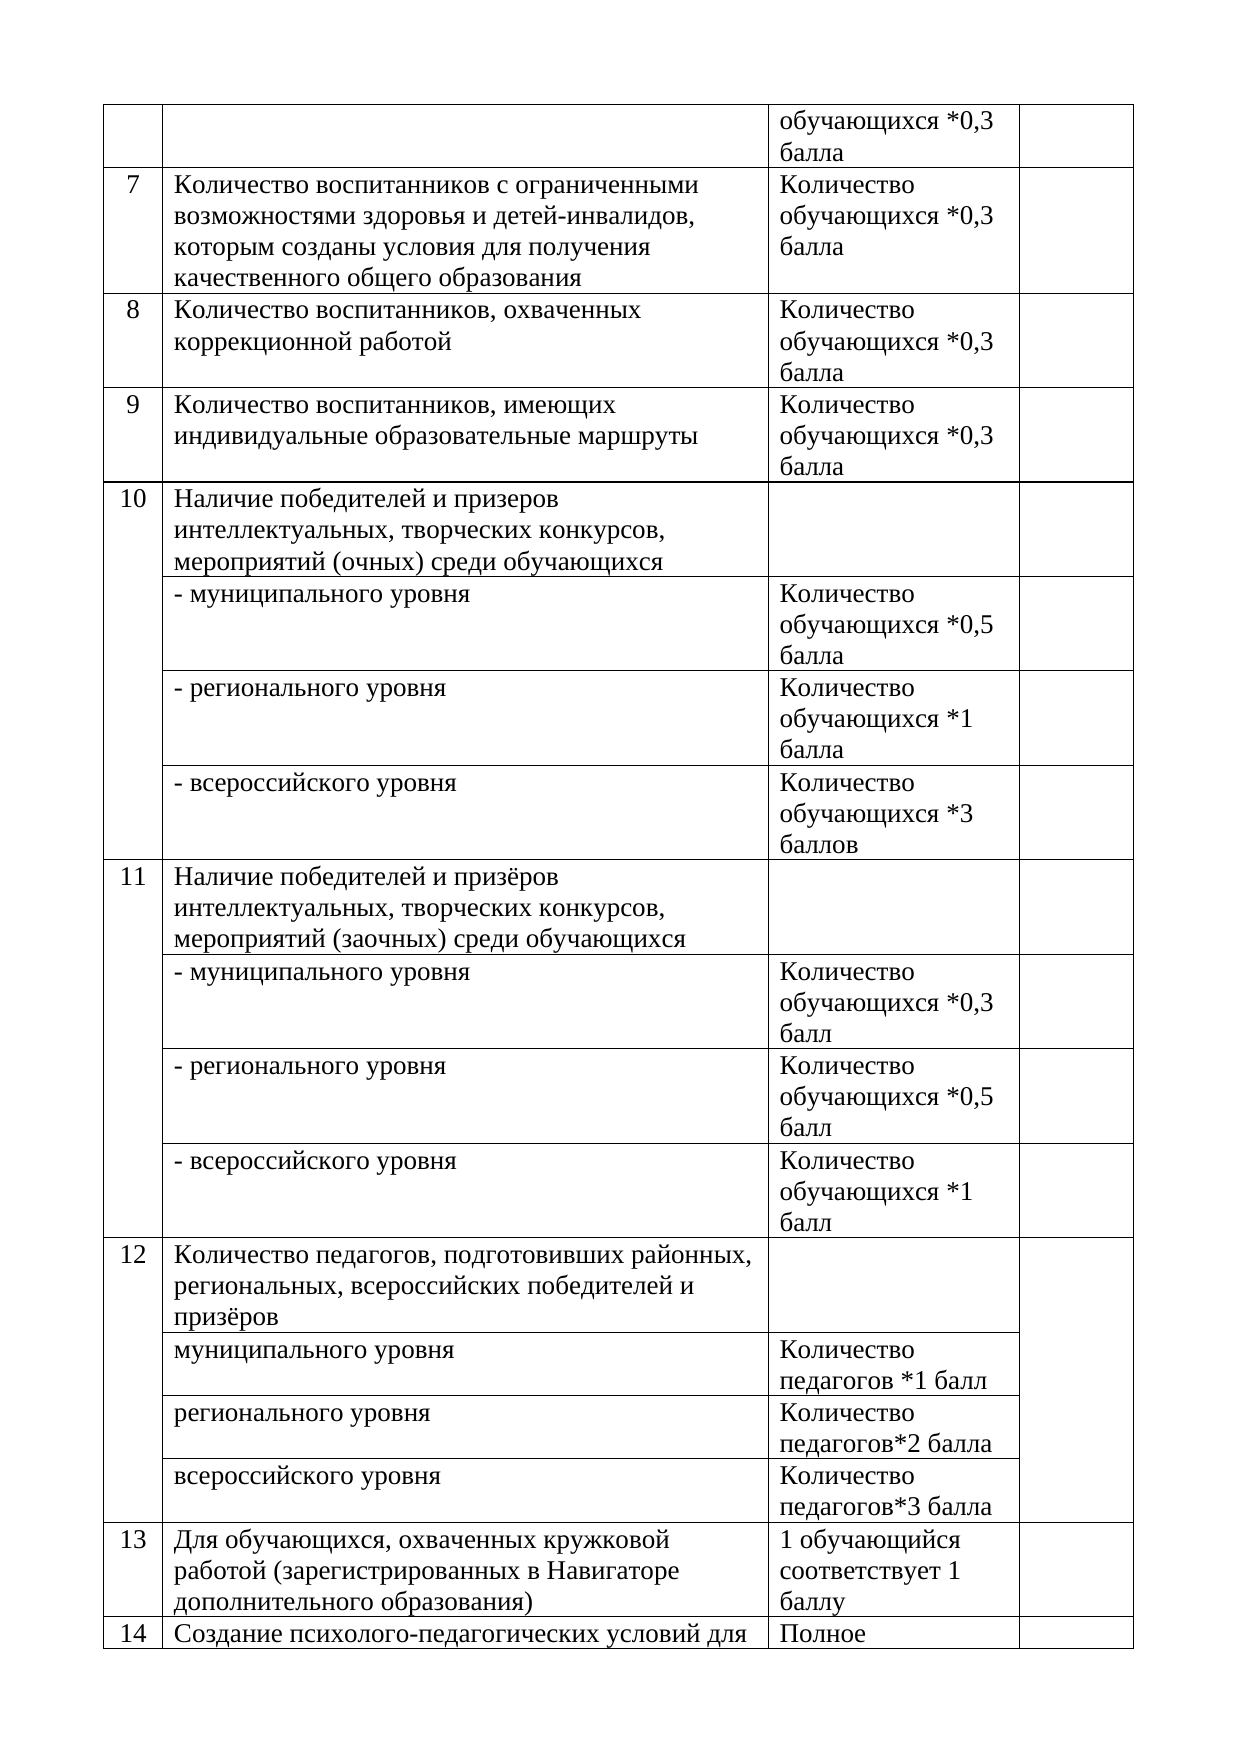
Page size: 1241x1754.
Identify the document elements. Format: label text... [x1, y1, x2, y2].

table_cell Количество воспитанников, имеющих индивидуальные образовательные маршруты [163, 388, 768, 481]
table_cell [1020, 955, 1133, 1048]
table_cell 9 [104, 388, 162, 481]
table_cell 7 [104, 168, 162, 292]
table_cell [1020, 1523, 1133, 1616]
table_cell - регионального уровня [163, 671, 768, 765]
table_cell [1020, 168, 1133, 292]
table_cell Количество обучающихся *0,3 балла [769, 168, 1019, 292]
table_cell [1020, 1617, 1133, 1648]
table_cell Количество педагогов*3 балла [769, 1459, 1019, 1522]
table_cell Наличие победителей и призёров интеллектуальных, творческих конкурсов, мероприятий (заочных) среди обучающихся [163, 860, 768, 954]
table_cell 14 [104, 1617, 162, 1648]
table_cell [1020, 388, 1133, 481]
table_cell - муниципального уровня [163, 577, 768, 670]
table_cell Количество обучающихся *1 балла [769, 671, 1019, 765]
table_cell Количество обучающихся *3 баллов [769, 766, 1019, 859]
table_cell 13 [104, 1523, 162, 1616]
table_cell Количество педагогов *1 балл [769, 1333, 1019, 1395]
table_cell [1020, 577, 1133, 670]
table_cell Количество обучающихся *0,5 балл [769, 1049, 1019, 1143]
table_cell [769, 1617, 1019, 1648]
table_cell 10 [104, 483, 162, 859]
table_cell всероссийского уровня [163, 1459, 768, 1522]
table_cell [163, 105, 768, 167]
table_cell Количество обучающихся *0,3 балл [769, 955, 1019, 1048]
table_cell [1020, 671, 1133, 765]
table_cell Количество воспитанников с ограниченными возможностями здоровья и детей-инвалидов, которым созданы условия для получения качественного общего образования [163, 168, 768, 292]
table_cell [1020, 860, 1133, 954]
table_cell Количество обучающихся *0,5 балла [769, 577, 1019, 670]
table_cell [1020, 766, 1133, 859]
table_cell [1020, 483, 1133, 576]
table_cell Количество обучающихся *0,3 балла [769, 388, 1019, 481]
table_cell [769, 1238, 1019, 1332]
table_cell - регионального уровня [163, 1049, 768, 1143]
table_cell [163, 1617, 768, 1648]
table_cell - муниципального уровня [163, 955, 768, 1048]
table_cell - всероссийского уровня [163, 766, 768, 859]
table_cell - всероссийского уровня [163, 1144, 768, 1237]
table_cell 12 [104, 1238, 162, 1522]
table_cell Количество воспитанников, охваченных коррекционной работой [163, 294, 768, 387]
table_cell [1020, 1238, 1133, 1522]
table_cell [1020, 294, 1133, 387]
table_cell [769, 860, 1019, 954]
table_cell Для обучающихся, охваченных кружковой работой (зарегистрированных в Навигаторе дополнительного образования) [163, 1523, 768, 1616]
table_cell 8 [104, 294, 162, 387]
table_cell 6 [104, 105, 162, 167]
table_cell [769, 105, 1019, 167]
table_cell муниципального уровня [163, 1333, 768, 1395]
table_cell 11 [104, 860, 162, 1237]
table_cell Количество обучающихся *1 балл [769, 1144, 1019, 1237]
table_cell [1020, 1049, 1133, 1143]
table_cell 1 обучающийся соответствует 1 баллу [769, 1523, 1019, 1616]
table_cell [1020, 1144, 1133, 1237]
table_cell Количество обучающихся *0,3 балла [769, 294, 1019, 387]
table_cell Количество педагогов*2 балла [769, 1396, 1019, 1458]
table_cell Количество педагогов, подготовивших районных, региональных, всероссийских победителей и призёров [163, 1238, 768, 1332]
table_cell Наличие победителей и призеров интеллектуальных, творческих конкурсов, мероприятий (очных) среди обучающихся [163, 483, 768, 576]
table_cell [769, 483, 1019, 576]
table_cell [1020, 105, 1133, 167]
table_cell регионального уровня [163, 1396, 768, 1458]
